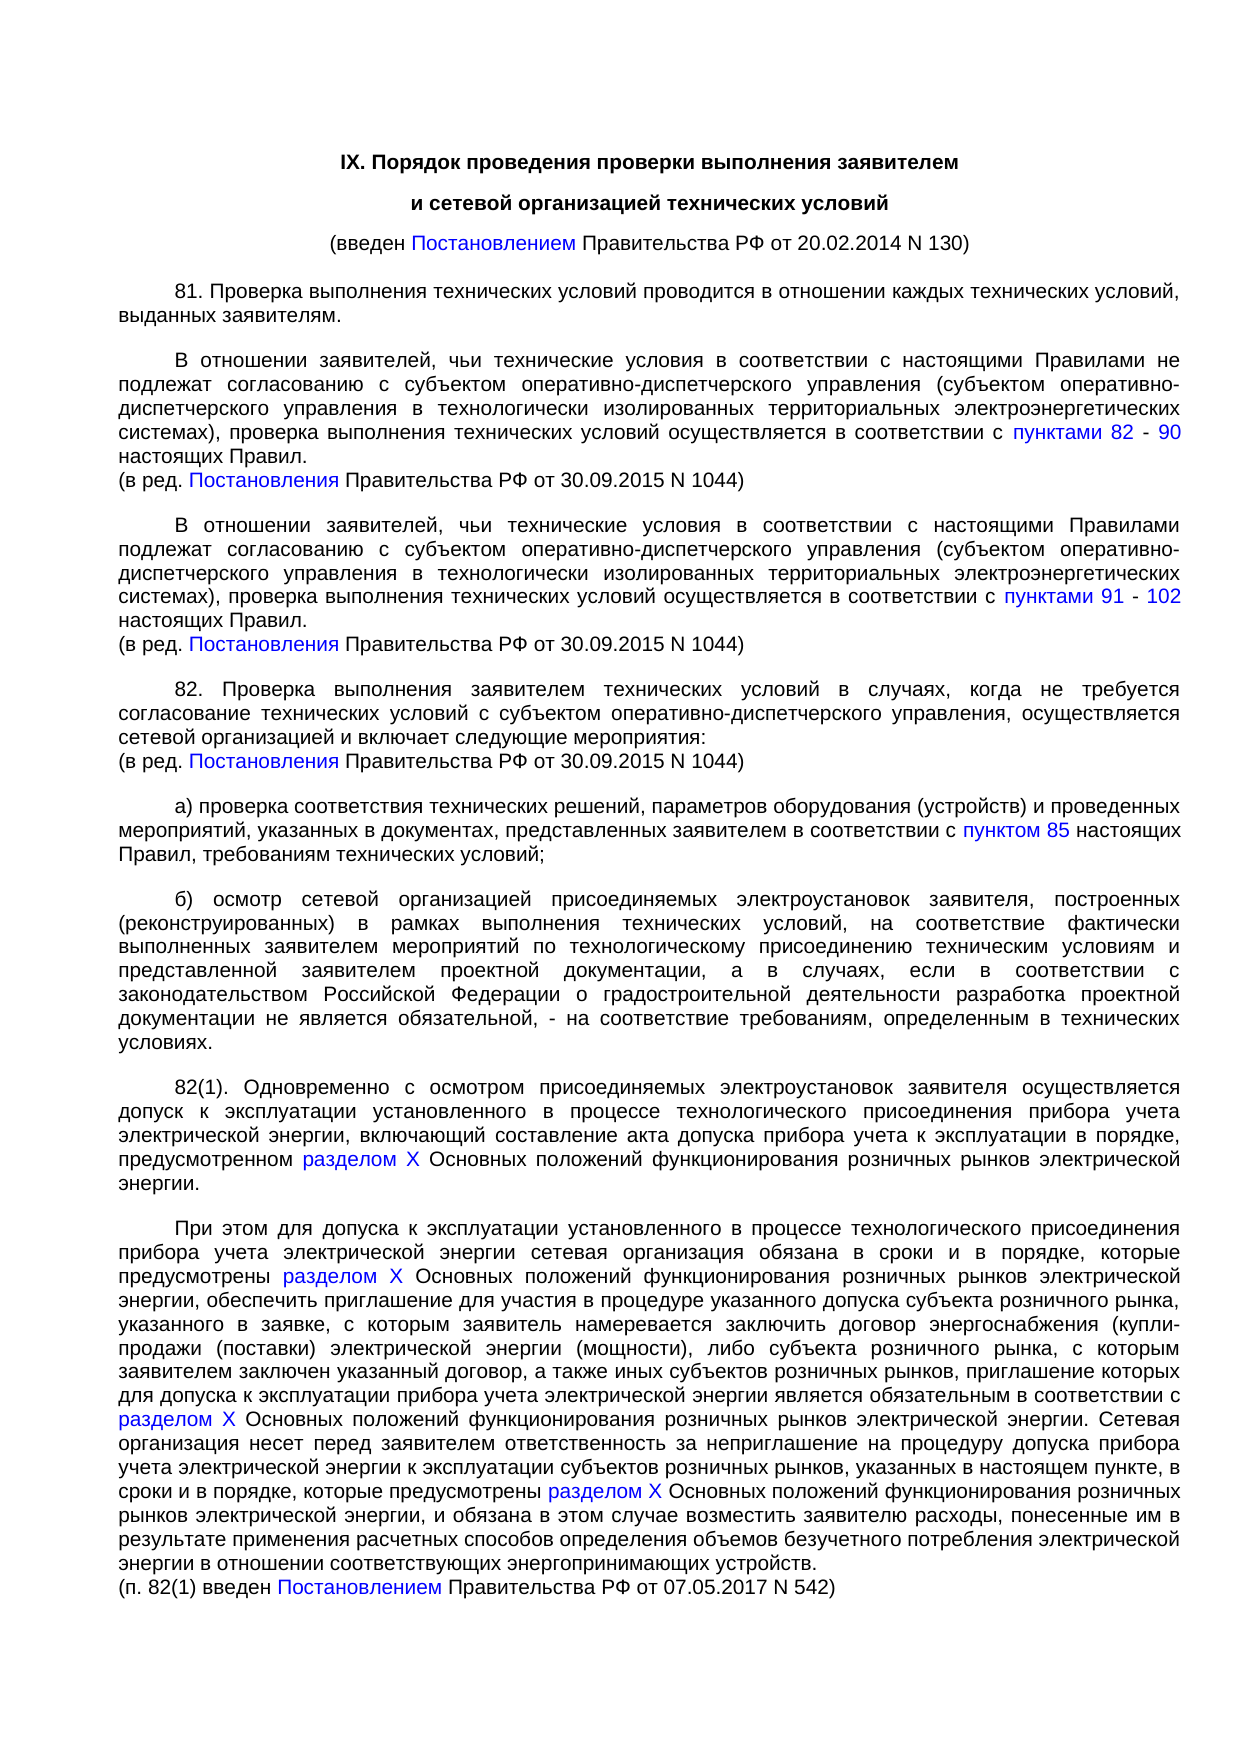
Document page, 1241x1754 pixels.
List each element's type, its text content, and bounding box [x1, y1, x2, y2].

text (в ред. Постановления Правительства РФ от 30.09.2015 N 1044) [118, 468, 1181, 492]
text а) проверка соответствия технических решений, параметров оборудования (устройств) и проведенных мероприятий, указанных в документах, представленных заявителем в соответствии с пунктом 85 настоящих Правил, требованиям технических условий; [118, 794, 1181, 866]
text (в ред. Постановления Правительства РФ от 30.09.2015 N 1044) [118, 749, 1181, 773]
text IX. Порядок проведения проверки выполнения заявителем [118, 150, 1181, 174]
text 82(1). Одновременно с осмотром присоединяемых электроустановок заявителя осуществляется допуск к эксплуатации установленного в процессе технологического присоединения прибора учета электрической энергии, включающий составление акта допуска прибора учета к эксплуатации в порядке, предусмотренном разделом X Основных положений функционирования розничных рынков электрической энергии. [118, 1075, 1181, 1195]
text (в ред. Постановления Правительства РФ от 30.09.2015 N 1044) [118, 632, 1181, 656]
text (введен Постановлением Правительства РФ от 20.02.2014 N 130) [118, 231, 1181, 255]
text В отношении заявителей, чьи технические условия в соответствии с настоящими Правилами подлежат согласованию с субъектом оперативно-диспетчерского управления (субъектом оперативно-диспетчерского управления в технологически изолированных территориальных электроэнергетических системах), проверка выполнения технических условий осуществляется в соответствии с пунктами 91 - 102 настоящих Правил. [118, 512, 1181, 632]
text б) осмотр сетевой организацией присоединяемых электроустановок заявителя, построенных (реконструированных) в рамках выполнения технических условий, на соответствие фактически выполненных заявителем мероприятий по технологическому присоединению техническим условиям и представленной заявителем проектной документации, а в случаях, если в соответствии с законодательством Российской Федерации о градостроительной деятельности разработка проектной документации не является обязательной, - на соответствие требованиям, определенным в технических условиях. [118, 886, 1181, 1054]
text 81. Проверка выполнения технических условий проводится в отношении каждых технических условий, выданных заявителям. [118, 279, 1181, 327]
text (п. 82(1) введен Постановлением Правительства РФ от 07.05.2017 N 542) [118, 1575, 1181, 1599]
text При этом для допуска к эксплуатации установленного в процессе технологического присоединения прибора учета электрической энергии сетевая организация обязана в сроки и в порядке, которые предусмотрены разделом X Основных положений функционирования розничных рынков электрической энергии, обеспечить приглашение для участия в процедуре указанного допуска субъекта розничного рынка, указанного в заявке, с которым заявитель намеревается заключить договор энергоснабжения (купли-продажи (поставки) электрической энергии (мощности), либо субъекта розничного рынка, с которым заявителем заключен указанный договор, а также иных субъектов розничных рынков, приглашение которых для допуска к эксплуатации прибора учета электрической энергии является обязательным в соответствии с разделом X Основных положений функционирования розничных рынков электрической энергии. Сетевая организация несет перед заявителем ответственность за неприглашение на процедуру допуска прибора учета электрической энергии к эксплуатации субъектов розничных рынков, указанных в настоящем пункте, в сроки и в порядке, которые предусмотрены разделом X Основных положений функционирования розничных рынков электрической энергии, и обязана в этом случае возместить заявителю расходы, понесенные им в результате применения расчетных способов определения объемов безучетного потребления электрической энергии в отношении соответствующих энергопринимающих устройств. [118, 1216, 1181, 1575]
text и сетевой организацией технических условий [118, 191, 1181, 214]
text В отношении заявителей, чьи технические условия в соответствии с настоящими Правилами не подлежат согласованию с субъектом оперативно-диспетчерского управления (субъектом оперативно-диспетчерского управления в технологически изолированных территориальных электроэнергетических системах), проверка выполнения технических условий осуществляется в соответствии с пунктами 82 - 90 настоящих Правил. [118, 348, 1181, 468]
text 82. Проверка выполнения заявителем технических условий в случаях, когда не требуется согласование технических условий с субъектом оперативно-диспетчерского управления, осуществляется сетевой организацией и включает следующие мероприятия: [118, 677, 1181, 749]
